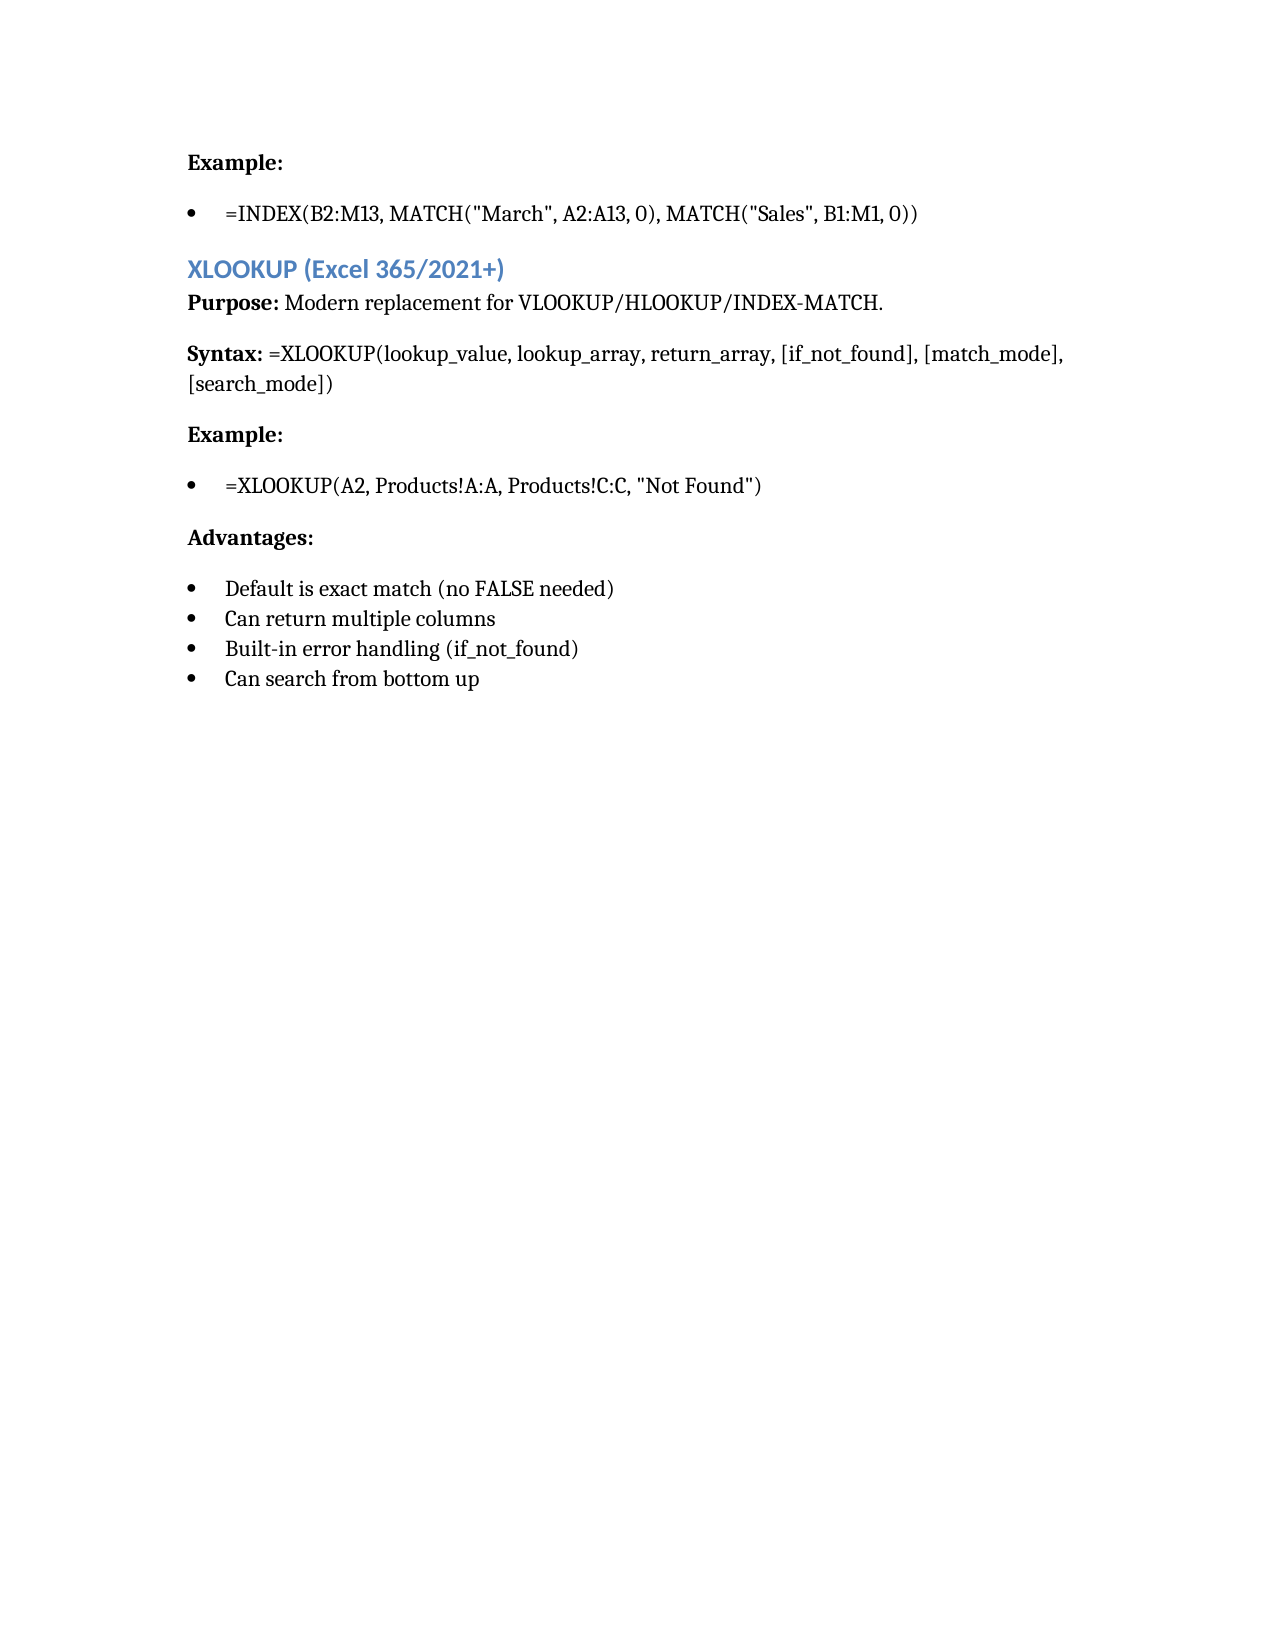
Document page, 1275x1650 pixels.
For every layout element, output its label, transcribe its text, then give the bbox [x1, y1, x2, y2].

subtitle XLOOKUP (Excel 365/2021+) [187, 252, 1087, 285]
text Syntax: =XLOOKUP(lookup_value, lookup_array, return_array, [if_not_found], [match_mode], [search_mode]) [187, 341, 1087, 398]
list Default is exact match (no FALSE needed) [187, 575, 1087, 602]
list Can return multiple columns [187, 606, 1087, 632]
text Example: [187, 150, 1087, 176]
list =XLOOKUP(A2, Products!A:A, Products!C:C, "Not Found") [187, 473, 1087, 500]
text Advantages: [187, 524, 1087, 551]
list Can search from bottom up [187, 666, 1087, 692]
list Built-in error handling (if_not_found) [187, 636, 1087, 662]
text Purpose: Modern replacement for VLOOKUP/HLOOKUP/INDEX-MATCH. [187, 290, 1087, 316]
text Example: [187, 422, 1087, 449]
list =INDEX(B2:M13, MATCH("March", A2:A13, 0), MATCH("Sales", B1:M1, 0)) [187, 201, 1087, 227]
